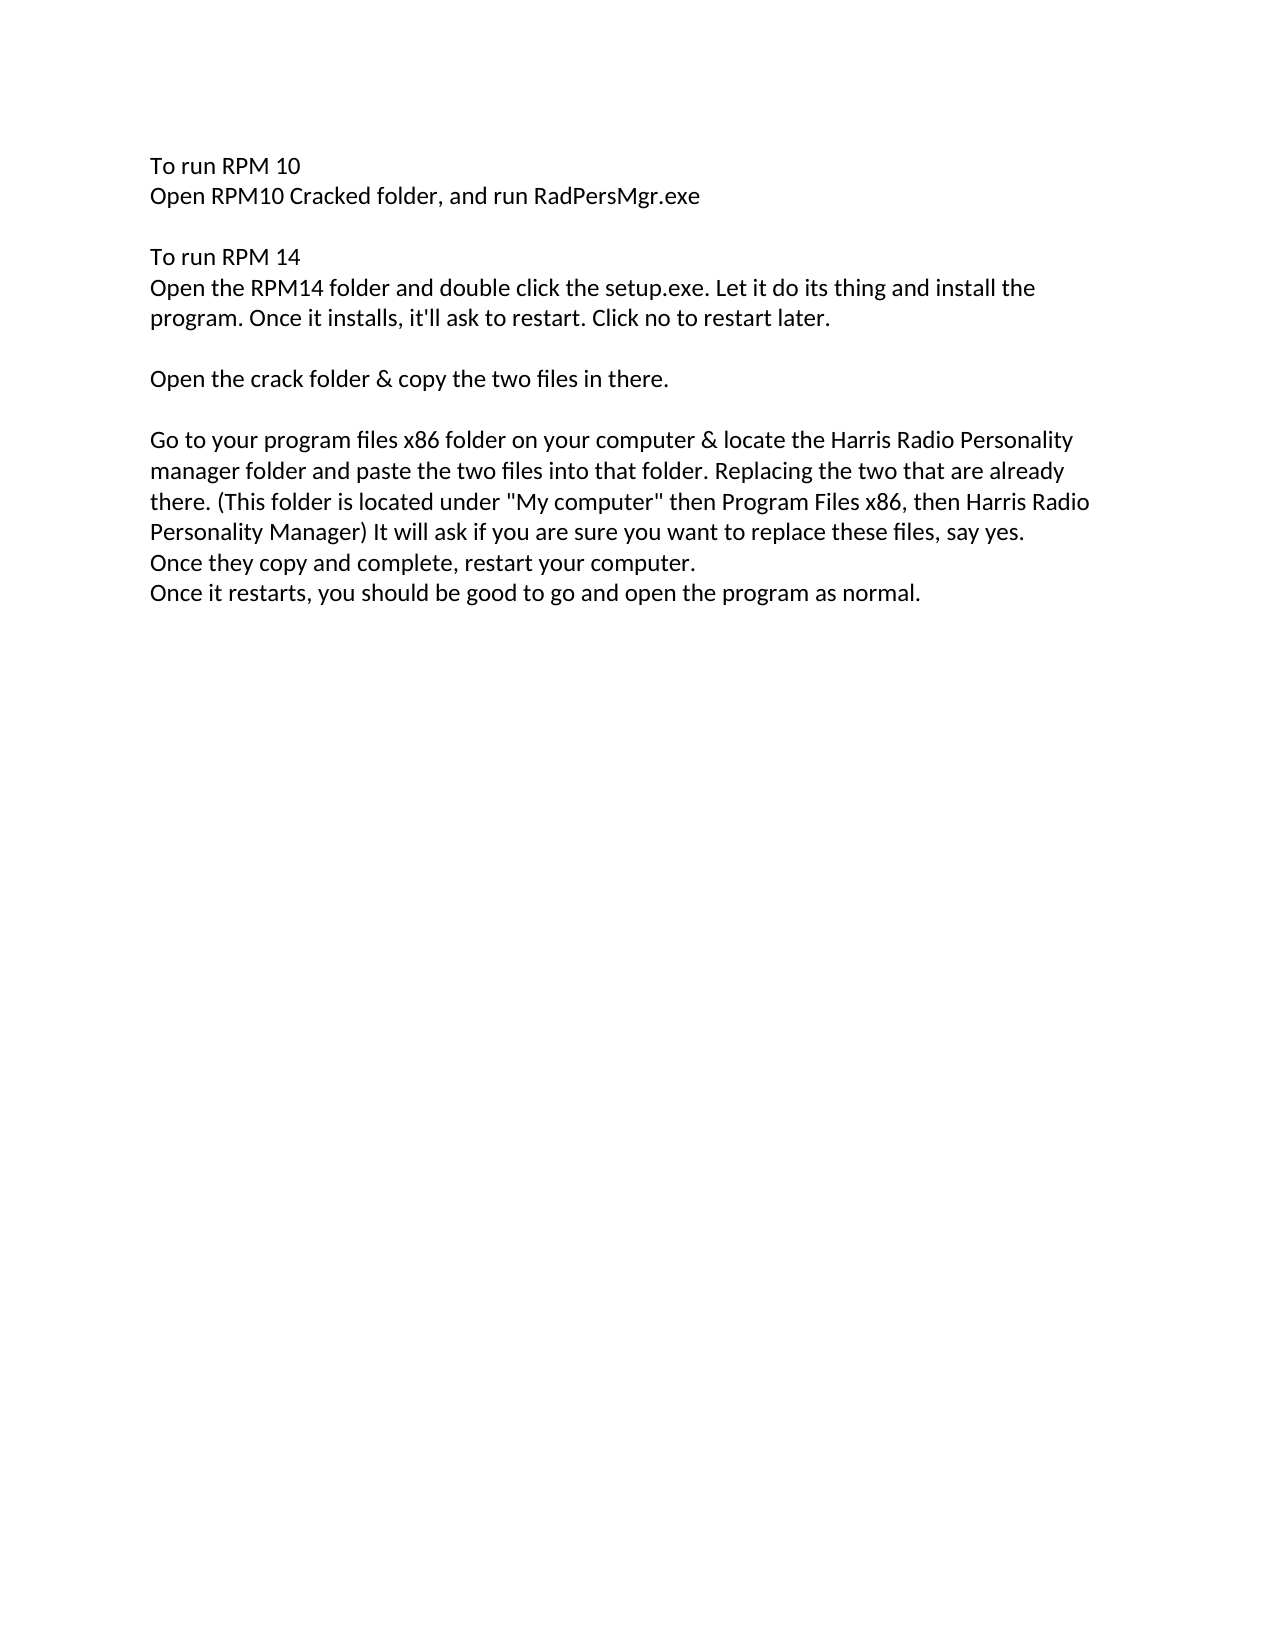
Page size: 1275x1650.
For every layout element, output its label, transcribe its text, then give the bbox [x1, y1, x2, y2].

text Go to your program files x86 folder on your computer & locate the Harris Radio Personality manager folder and paste the two files into that folder. Replacing the two that are already there. (This folder is located under "My computer" then Program Files x86, then Harris Radio Personality Manager) It will ask if you are sure you want to replace these files, say yes. [150, 425, 1125, 547]
text Once they copy and complete, restart your computer. [150, 547, 1125, 577]
text To run RPM 10 [150, 150, 1125, 181]
text Once it restarts, you should be good to go and open the program as normal. [150, 577, 1125, 608]
text To run RPM 14 [150, 242, 1125, 272]
text Open the crack folder & copy the two files in there. [150, 364, 1125, 394]
text Open the RPM14 folder and double click the setup.exe. Let it do its thing and install the program. Once it installs, it'll ask to restart. Click no to restart later. [150, 272, 1125, 333]
text Open RPM10 Cracked folder, and run RadPersMgr.exe [150, 181, 1125, 211]
